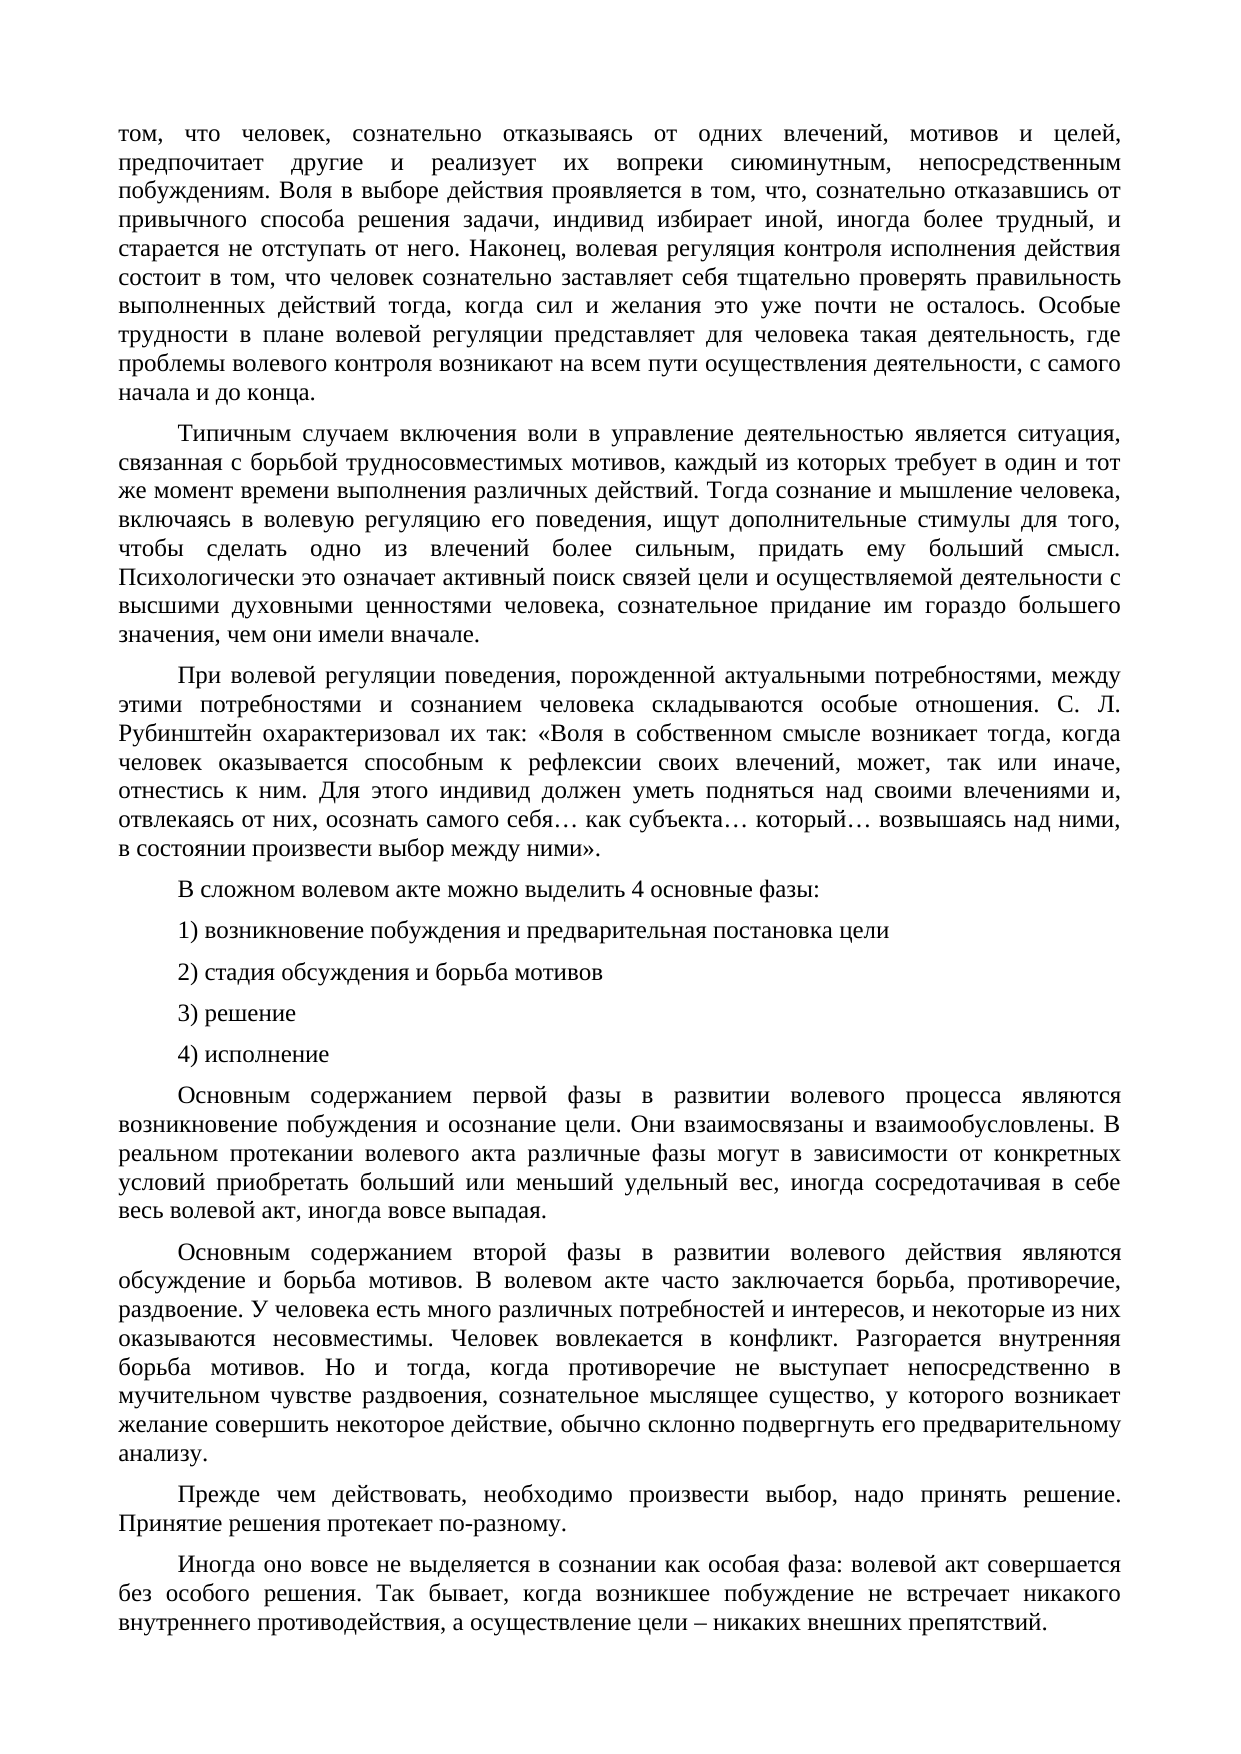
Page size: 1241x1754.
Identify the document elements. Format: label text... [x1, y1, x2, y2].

text Прежде чем действовать, необходимо произвести выбор, надо принять решение. Принятие решения протекает по-разному. [118, 1479, 1122, 1537]
text Основным содержанием первой фазы в развитии волевого процесса являются возникновение побуждения и осознание цели. Они взаимосвязаны и взаимообусловлены. В реальном протекании волевого акта различные фазы могут в зависимости от конкретных условий приобретать больший или меньший удельный вес, иногда сосредотачивая в себе весь волевой акт, иногда вовсе выпадая. [118, 1081, 1122, 1224]
text 1) возникновение побуждения и предварительная постановка цели [118, 916, 1122, 944]
text 4) исполнение [118, 1039, 1122, 1068]
text 2) стадия обсуждения и борьба мотивов [118, 957, 1122, 986]
text Иногда оно вовсе не выделяется в сознании как особая фаза: волевой акт совершается без особого решения. Так бывает, когда возникшее побуждение не встречает никакого внутреннего противодействия, а осуществление цели – никаких внешних препятствий. [118, 1549, 1122, 1636]
text При волевой регуляции поведения, порожденной актуальными потребностями, между этими потребностями и сознанием человека складываются особые отношения. С. Л. Рубинштейн охарактеризовал их так: «Воля в собственном смысле возникает тогда, когда человек оказывается способным к рефлексии своих влечений, может, так или иначе, отнестись к ним. Для этого индивид должен уметь подняться над своими влечениями и, отвлекаясь от них, осознать самого себя… как субъекта… который… возвышаясь над ними, в состоянии произвести выбор между ними». [118, 661, 1122, 862]
text В сложном волевом акте можно выделить 4 основные фазы: [118, 874, 1122, 903]
text Основным содержанием второй фазы в развитии волевого действия являются обсуждение и борьба мотивов. В волевом акте часто заключается борьба, противоречие, раздвоение. У человека есть много различных потребностей и интересов, и некоторые из них оказываются несовместимы. Человек вовлекается в конфликт. Разгорается внутренняя борьба мотивов. Но и тогда, когда противоречие не выступает непосредственно в мучительном чувстве раздвоения, сознательное мыслящее существо, у которого возникает желание совершить некоторое действие, обычно склонно подвергнуть его предварительному анализу. [118, 1237, 1122, 1467]
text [118, 118, 1122, 406]
text 3) решение [118, 998, 1122, 1027]
text Типичным случаем включения воли в управление деятельностью является ситуация, связанная с борьбой трудносовместимых мотивов, каждый из которых требует в один и тот же момент времени выполнения различных действий. Тогда сознание и мышление человека, включаясь в волевую регуляцию его поведения, ищут дополнительные стимулы для того, чтобы сделать одно из влечений более сильным, придать ему больший смысл. Психологически это означает активный поиск связей цели и осуществляемой деятельности с высшими духовными ценностями человека, сознательное придание им гораздо большего значения, чем они имели вначале. [118, 418, 1122, 648]
